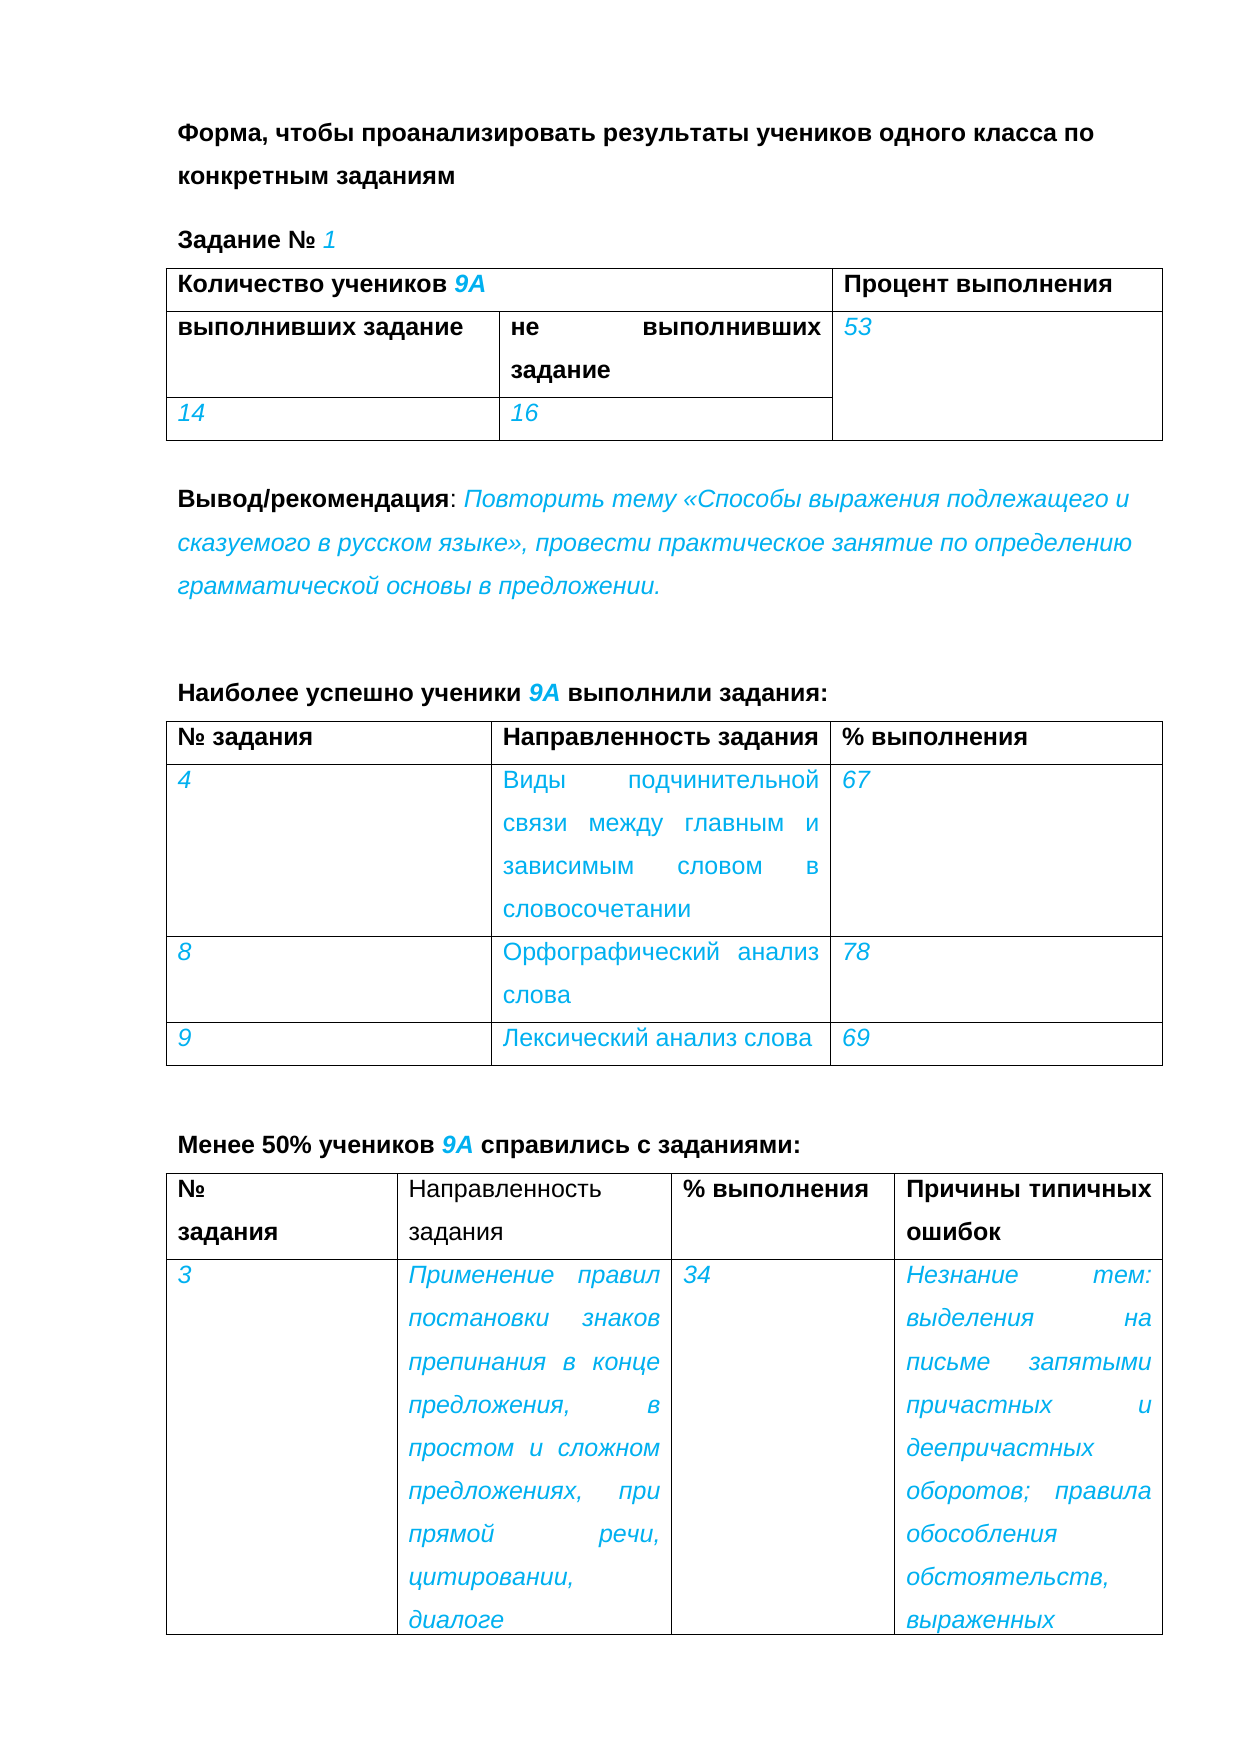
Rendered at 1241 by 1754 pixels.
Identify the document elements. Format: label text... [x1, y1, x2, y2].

table_cell выполнивших задание [167, 312, 499, 397]
table_cell 67 [831, 765, 1162, 936]
table_header Причины типичных ошибок [895, 1174, 1162, 1259]
text Менее 50% учеников 9А справились с заданиями: [177, 1130, 1152, 1159]
table_cell 34 [672, 1260, 894, 1634]
table_header Количество учеников 9А [167, 269, 832, 311]
table_cell 8 [167, 937, 491, 1022]
table_cell 53 [833, 312, 1162, 440]
table_cell не выполнивших задание [500, 312, 832, 397]
table_header Направленность задания [398, 1174, 671, 1259]
table_cell 78 [831, 937, 1162, 1022]
text Наиболее успешно ученики 9А выполнили задания: [177, 678, 1152, 706]
table_header % выполнения [831, 722, 1162, 764]
text Задание № 1 [177, 225, 1152, 254]
text Вывод/рекомендация: Повторить тему «Способы выражения подлежащего и сказуемого в русском языке», провести практическое занятие по определению грамматической основы в предложении. [177, 484, 1152, 599]
table_cell 69 [831, 1023, 1162, 1065]
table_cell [895, 1260, 1162, 1634]
table_header № задания [167, 722, 491, 764]
table_cell 4 [167, 765, 491, 936]
table_header % выполнения [672, 1174, 894, 1259]
table_cell 3 [167, 1260, 397, 1634]
table_cell Орфографический анализ слова [492, 937, 830, 1022]
table_cell Виды подчинительной связи между главным и зависимым словом в словосочетании [492, 765, 830, 936]
table_cell 14 [167, 398, 499, 440]
table_cell Лексический анализ слова [492, 1023, 830, 1065]
table_cell 16 [500, 398, 832, 440]
table_cell 9 [167, 1023, 491, 1065]
table_header № задания [167, 1174, 397, 1259]
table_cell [398, 1260, 671, 1634]
text Форма, чтобы проанализировать результаты учеников одного класса по конкретным заданиям [177, 118, 1152, 190]
table_header Процент выполнения [833, 269, 1162, 311]
table_header Направленность задания [492, 722, 830, 764]
